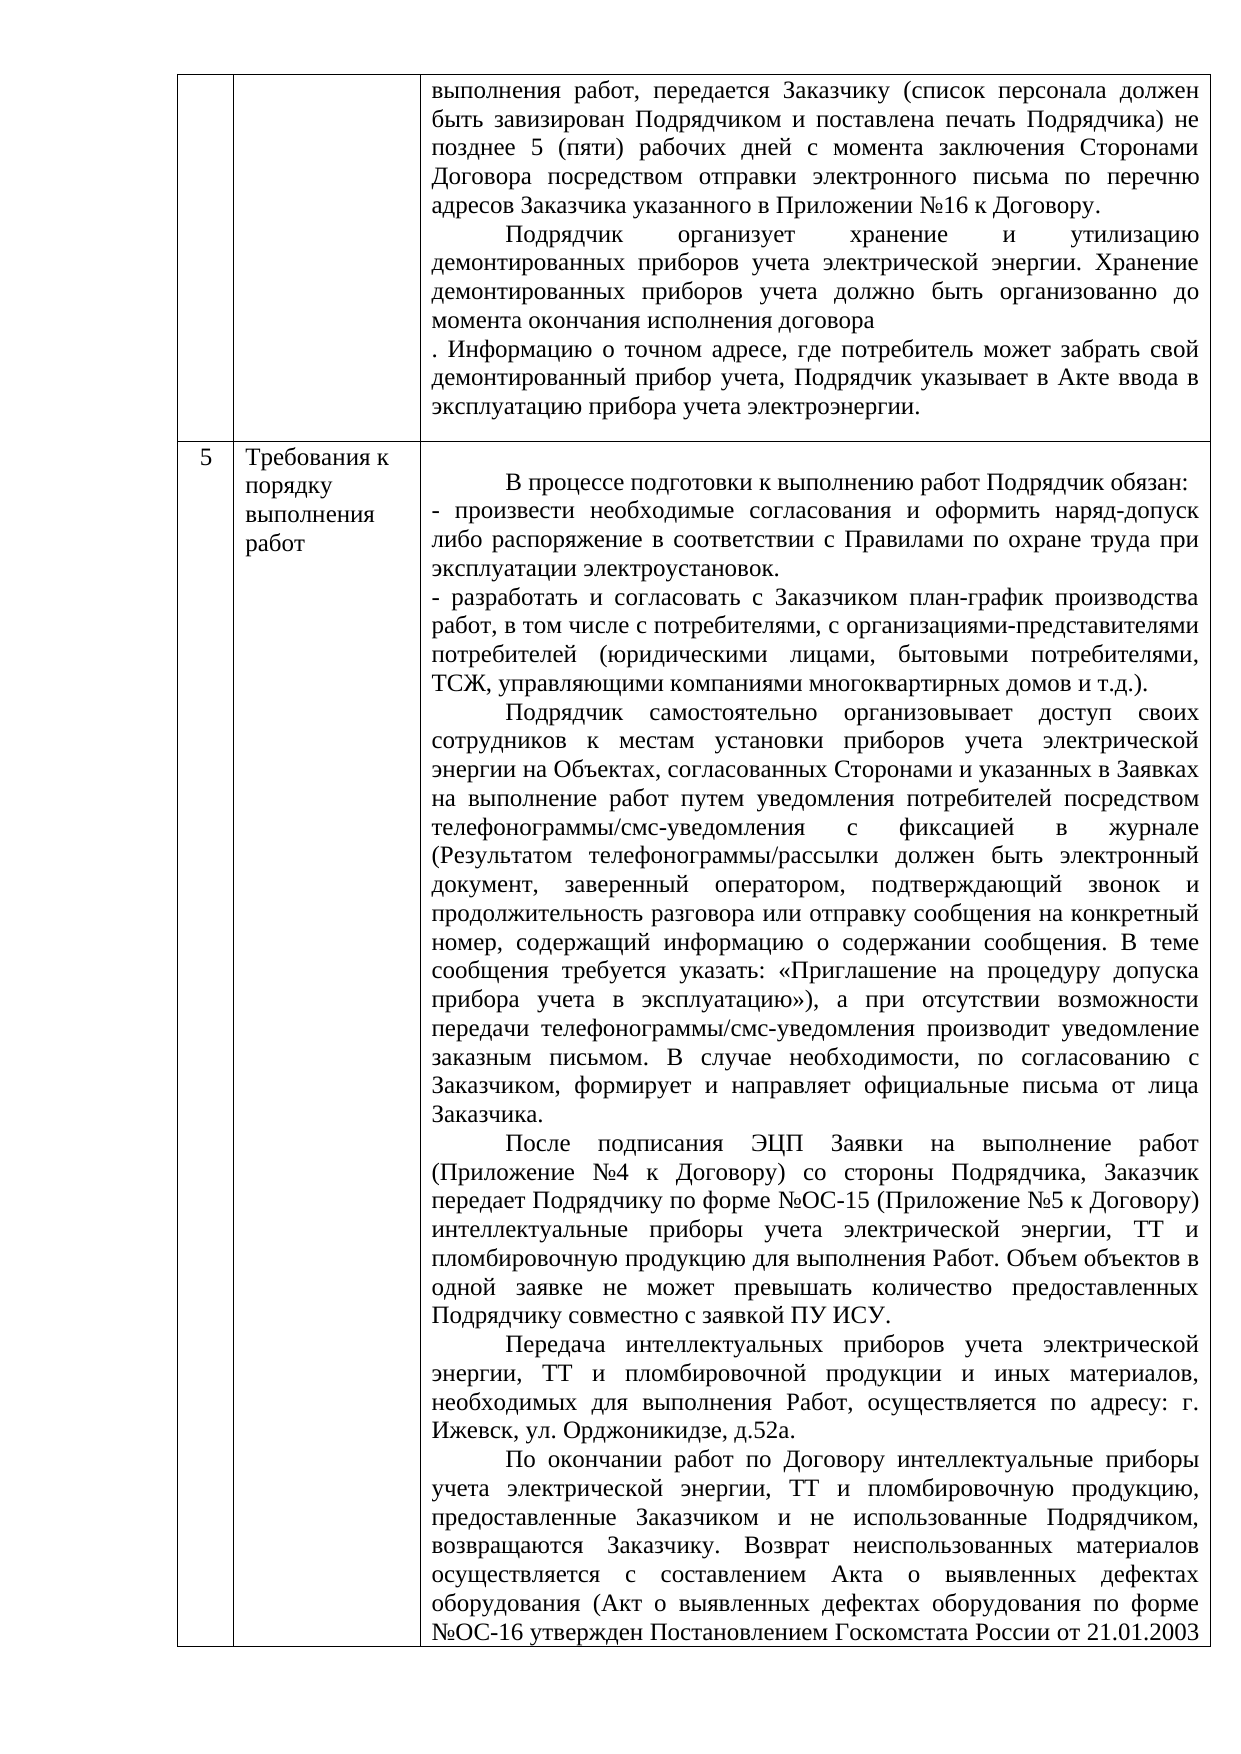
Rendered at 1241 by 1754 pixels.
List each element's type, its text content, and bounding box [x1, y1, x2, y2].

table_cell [234, 75, 420, 441]
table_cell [234, 442, 420, 1646]
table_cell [421, 75, 1210, 441]
table_cell 5 [178, 442, 233, 1646]
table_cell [421, 442, 1210, 1646]
table_cell 4 [178, 75, 233, 441]
